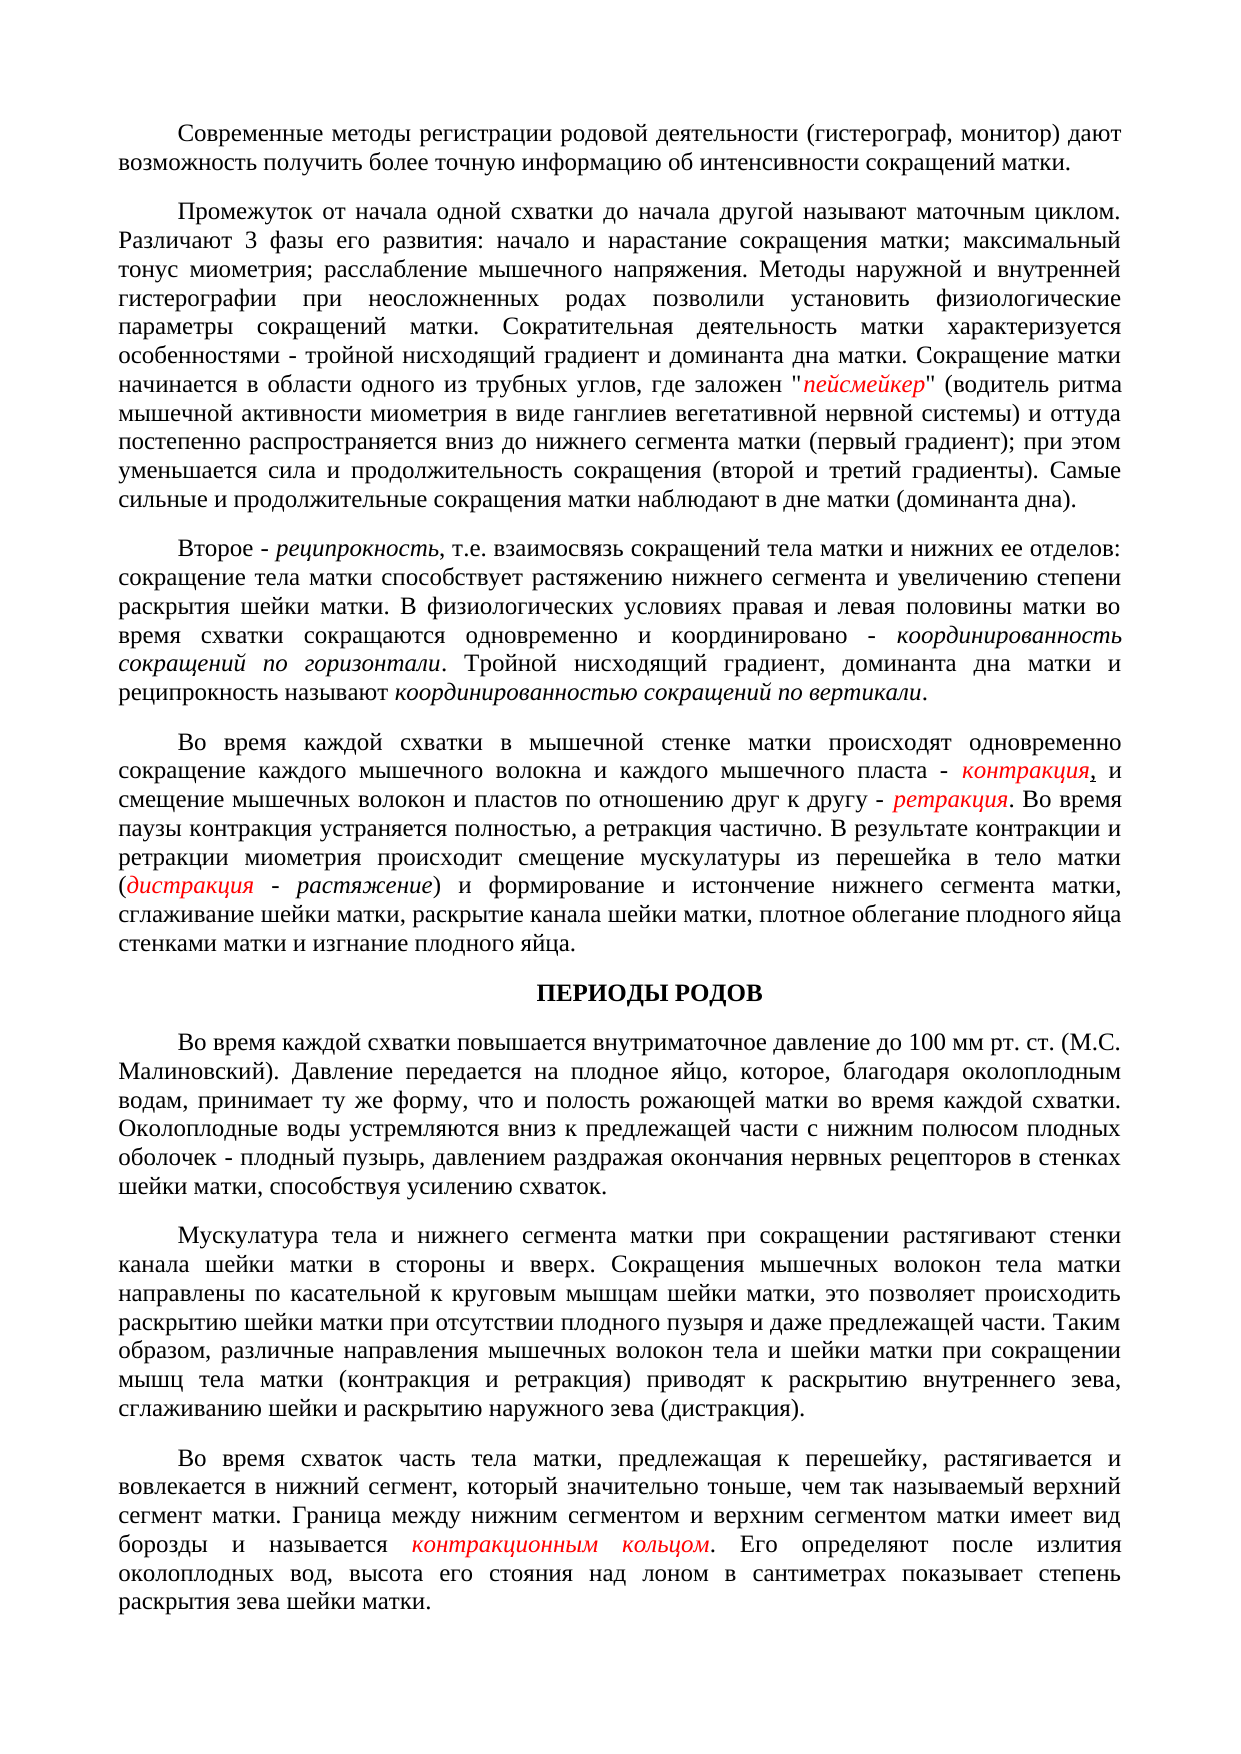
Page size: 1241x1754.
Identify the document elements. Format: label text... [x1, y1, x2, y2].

text Во время схваток часть тела матки, предлежащая к перешейку, растягивается и вовлекается в нижний сегмент, который значительно тоньше, чем так называемый верхний сегмент матки. Граница между нижним сегментом и верхним сегментом матки имеет вид борозды и называется контракционным кольцом. Его определяют после излития околоплодных вод, высота его стояния над лоном в сантиметрах показывает степень раскрытия зева шейки матки. [118, 1443, 1122, 1615]
text Современные методы регистрации родовой деятельности (гистерограф, монитор) дают возможность получить более точную информацию об интенсивности сокращений матки. [118, 118, 1122, 176]
text Во время каждой схватки в мышечной стенке матки происходят одновременно сокращение каждого мышечного волокна и каждого мышечного пласта - контракция, и смещение мышечных волокон и пластов по отношению друг к другу - ретракция. Во время паузы контракция устраняется полностью, а ретракция частично. В результате контракции и ретракции миометрия происходит смещение мускулатуры из перешейка в тело матки (дистракция - растяжение) и формирование и истончение нижнего сегмента матки, сглаживание шейки матки, раскрытие канала шейки матки, плотное облегание плодного яйца стенками матки и изгнание плодного яйца. [118, 727, 1122, 957]
text Мускулатура тела и нижнего сегмента матки при сокращении растягивают стенки канала шейки матки в стороны и вверх. Сокращения мышечных волокон тела матки направлены по касательной к круговым мышцам шейки матки, это позволяет происходить раскрытию шейки матки при отсутствии плодного пузыря и даже предлежащей части. Таким образом, различные направления мышечных волокон тела и шейки матки при сокращении мышц тела матки (контракция и ретракция) приводят к раскрытию внутреннего зева, сглаживанию шейки и раскрытию наружного зева (дистракция). [118, 1221, 1122, 1422]
text Во время каждой схватки повышается внутриматочное давление до 100 мм рт. ст. (М.С. Малиновский). Давление передается на плодное яйцо, которое, благодаря околоплодным водам, принимает ту же форму, что и полость рожающей матки во время каждой схватки. Околоплодные воды устремляются вниз к предлежащей части с нижним полюсом плодных оболочек - плодный пузырь, давлением раздражая окончания нервных рецепторов в стенках шейки матки, способствуя усилению схваток. [118, 1027, 1122, 1200]
text Промежуток от начала одной схватки до начала другой называют маточным циклом. Различают 3 фазы его развития: начало и нарастание сокращения матки; максимальный тонус миометрия; расслабление мышечного напряжения. Методы наружной и внутренней гистерографии при неосложненных родах позволили установить физиологические параметры сокращений матки. Сократительная деятельность матки характеризуется особенностями - тройной нисходящий градиент и доминанта дна матки. Сокращение матки начинается в области одного из трубных углов, где заложен "пейсмейкер" (водитель ритма мышечной активности миометрия в виде ганглиев вегетативной нервной системы) и оттуда постепенно распространяется вниз до нижнего сегмента матки (первый градиент); при этом уменьшается сила и продолжительность сокращения (второй и третий градиенты). Самые сильные и продолжительные сокращения матки наблюдают в дне матки (доминанта дна). [118, 196, 1122, 513]
text ПЕРИОДЫ РОДОВ [118, 978, 1122, 1006]
text Второе - реципрокность, т.е. взаимосвязь сокращений тела матки и нижних ее отделов: сокращение тела матки способствует растяжению нижнего сегмента и увеличению степени раскрытия шейки матки. В физиологических условиях правая и левая половины матки во время схватки сокращаются одновременно и координировано - координированность сокращений по горизонтали. Тройной нисходящий градиент, доминанта дна матки и реципрокность называют координированностью сокращений по вертикали. [118, 533, 1122, 706]
